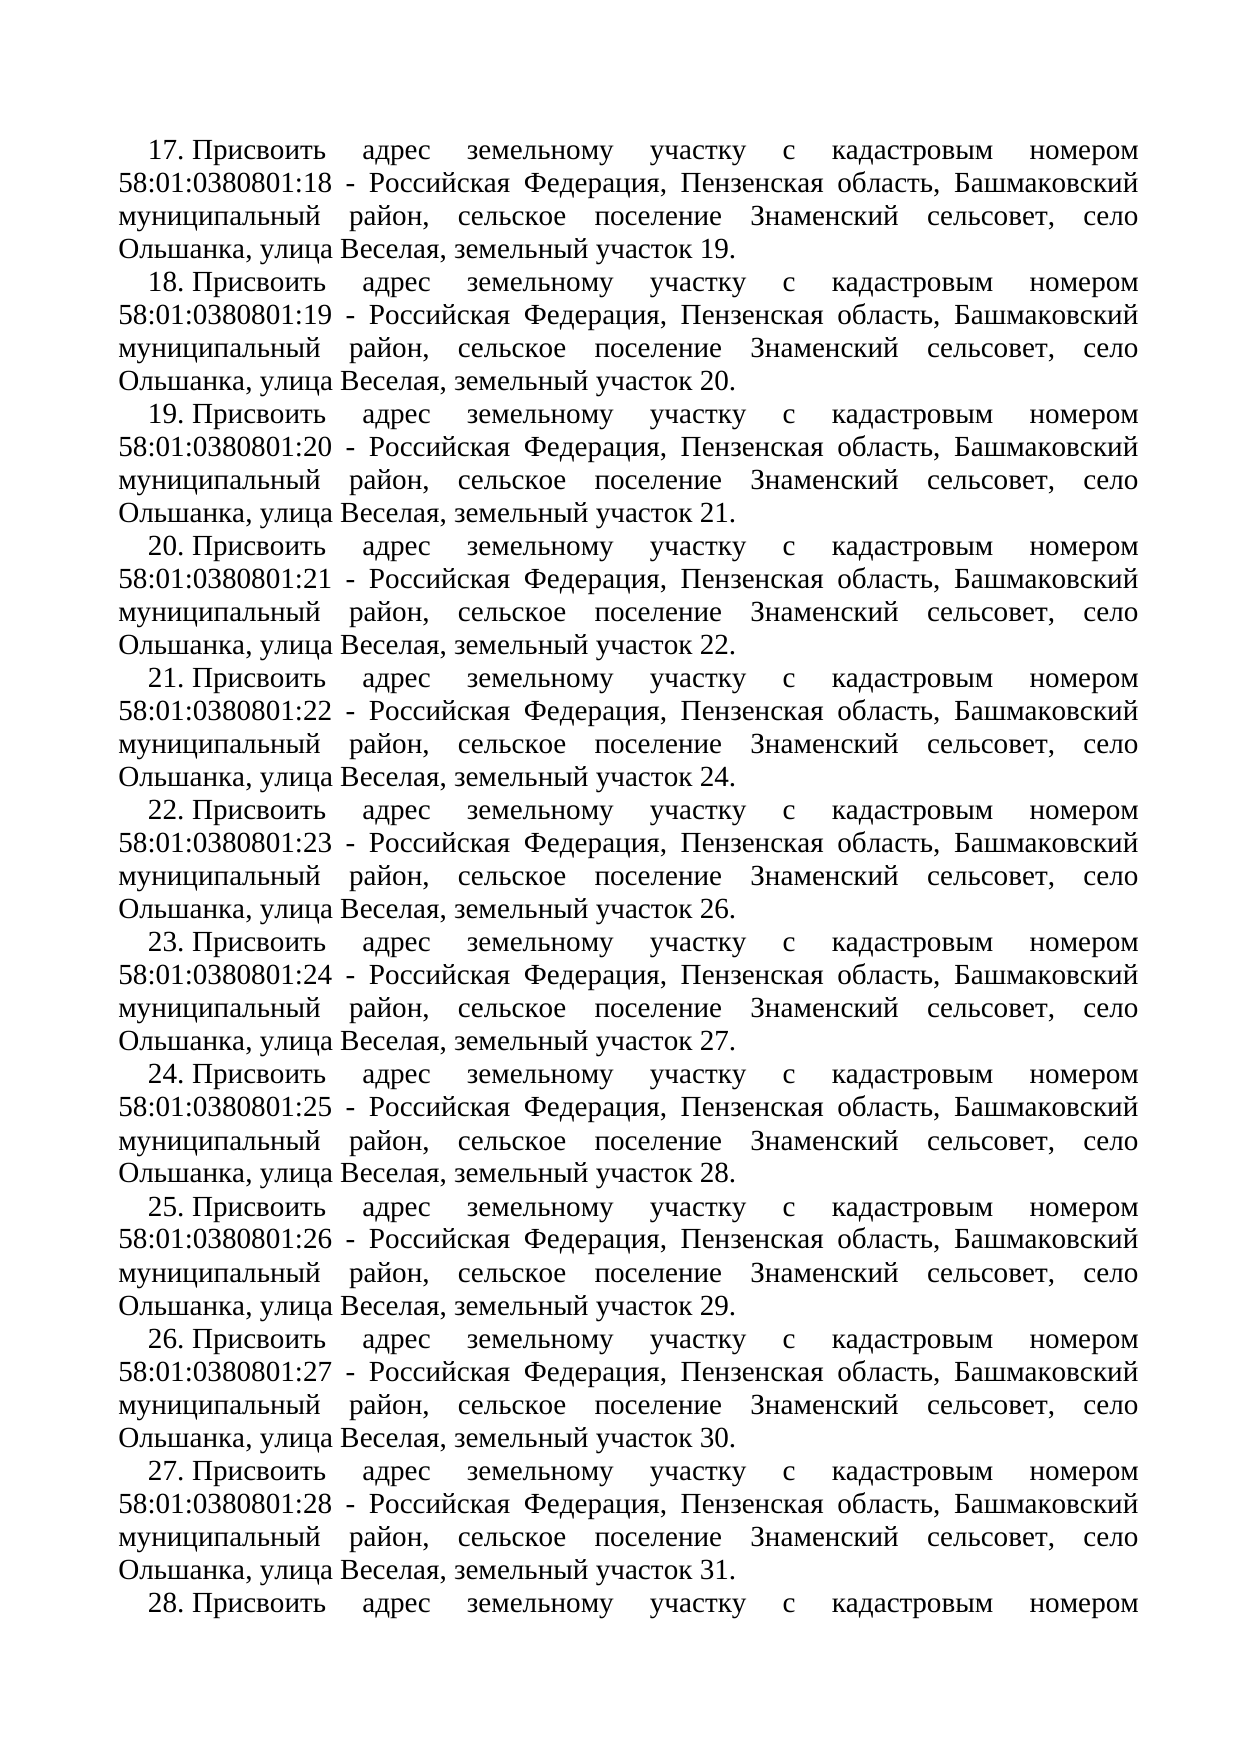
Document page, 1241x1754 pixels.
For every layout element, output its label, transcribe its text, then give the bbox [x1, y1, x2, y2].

list Присвоить адрес земельному участку с кадастровым номером 58:01:0380801:26 - Российская Федерация, Пензенская область, Башмаковский муниципальный район, сельское поселение Знаменский сельсовет, село Ольшанка, улица Веселая, земельный участок 29. [118, 1189, 1139, 1322]
list Присвоить адрес земельному участку с кадастровым номером 58:01:0380801:28 - Российская Федерация, Пензенская область, Башмаковский муниципальный район, сельское поселение Знаменский сельсовет, село Ольшанка, улица Веселая, земельный участок 31. [118, 1454, 1139, 1586]
list Присвоить адрес земельному участку с кадастровым номером 58:01:0380801:23 - Российская Федерация, Пензенская область, Башмаковский муниципальный район, сельское поселение Знаменский сельсовет, село Ольшанка, улица Веселая, земельный участок 26. [118, 793, 1139, 925]
list Присвоить адрес земельному участку с кадастровым номером 58:01:0380801:27 - Российская Федерация, Пензенская область, Башмаковский муниципальный район, сельское поселение Знаменский сельсовет, село Ольшанка, улица Веселая, земельный участок 30. [118, 1322, 1139, 1454]
list Присвоить адрес земельному участку с кадастровым номером 58:01:0380801:22 - Российская Федерация, Пензенская область, Башмаковский муниципальный район, сельское поселение Знаменский сельсовет, село Ольшанка, улица Веселая, земельный участок 24. [118, 661, 1139, 793]
list Присвоить адрес земельному участку с кадастровым номером 58:01:0380801:20 - Российская Федерация, Пензенская область, Башмаковский муниципальный район, сельское поселение Знаменский сельсовет, село Ольшанка, улица Веселая, земельный участок 21. [118, 397, 1139, 529]
list Присвоить адрес земельному участку с кадастровым номером 58:01:0380801:21 - Российская Федерация, Пензенская область, Башмаковский муниципальный район, сельское поселение Знаменский сельсовет, село Ольшанка, улица Веселая, земельный участок 22. [118, 529, 1139, 661]
list Присвоить адрес земельному участку с кадастровым номером 58:01:0380801:25 - Российская Федерация, Пензенская область, Башмаковский муниципальный район, сельское поселение Знаменский сельсовет, село Ольшанка, улица Веселая, земельный участок 28. [118, 1057, 1139, 1189]
list Присвоить адрес земельному участку с кадастровым номером 58:01:0380801:18 - Российская Федерация, Пензенская область, Башмаковский муниципальный район, сельское поселение Знаменский сельсовет, село Ольшанка, улица Веселая, земельный участок 19. [118, 133, 1139, 265]
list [118, 1586, 1139, 1619]
list Присвоить адрес земельному участку с кадастровым номером 58:01:0380801:19 - Российская Федерация, Пензенская область, Башмаковский муниципальный район, сельское поселение Знаменский сельсовет, село Ольшанка, улица Веселая, земельный участок 20. [118, 265, 1139, 397]
list Присвоить адрес земельному участку с кадастровым номером 58:01:0380801:24 - Российская Федерация, Пензенская область, Башмаковский муниципальный район, сельское поселение Знаменский сельсовет, село Ольшанка, улица Веселая, земельный участок 27. [118, 925, 1139, 1057]
